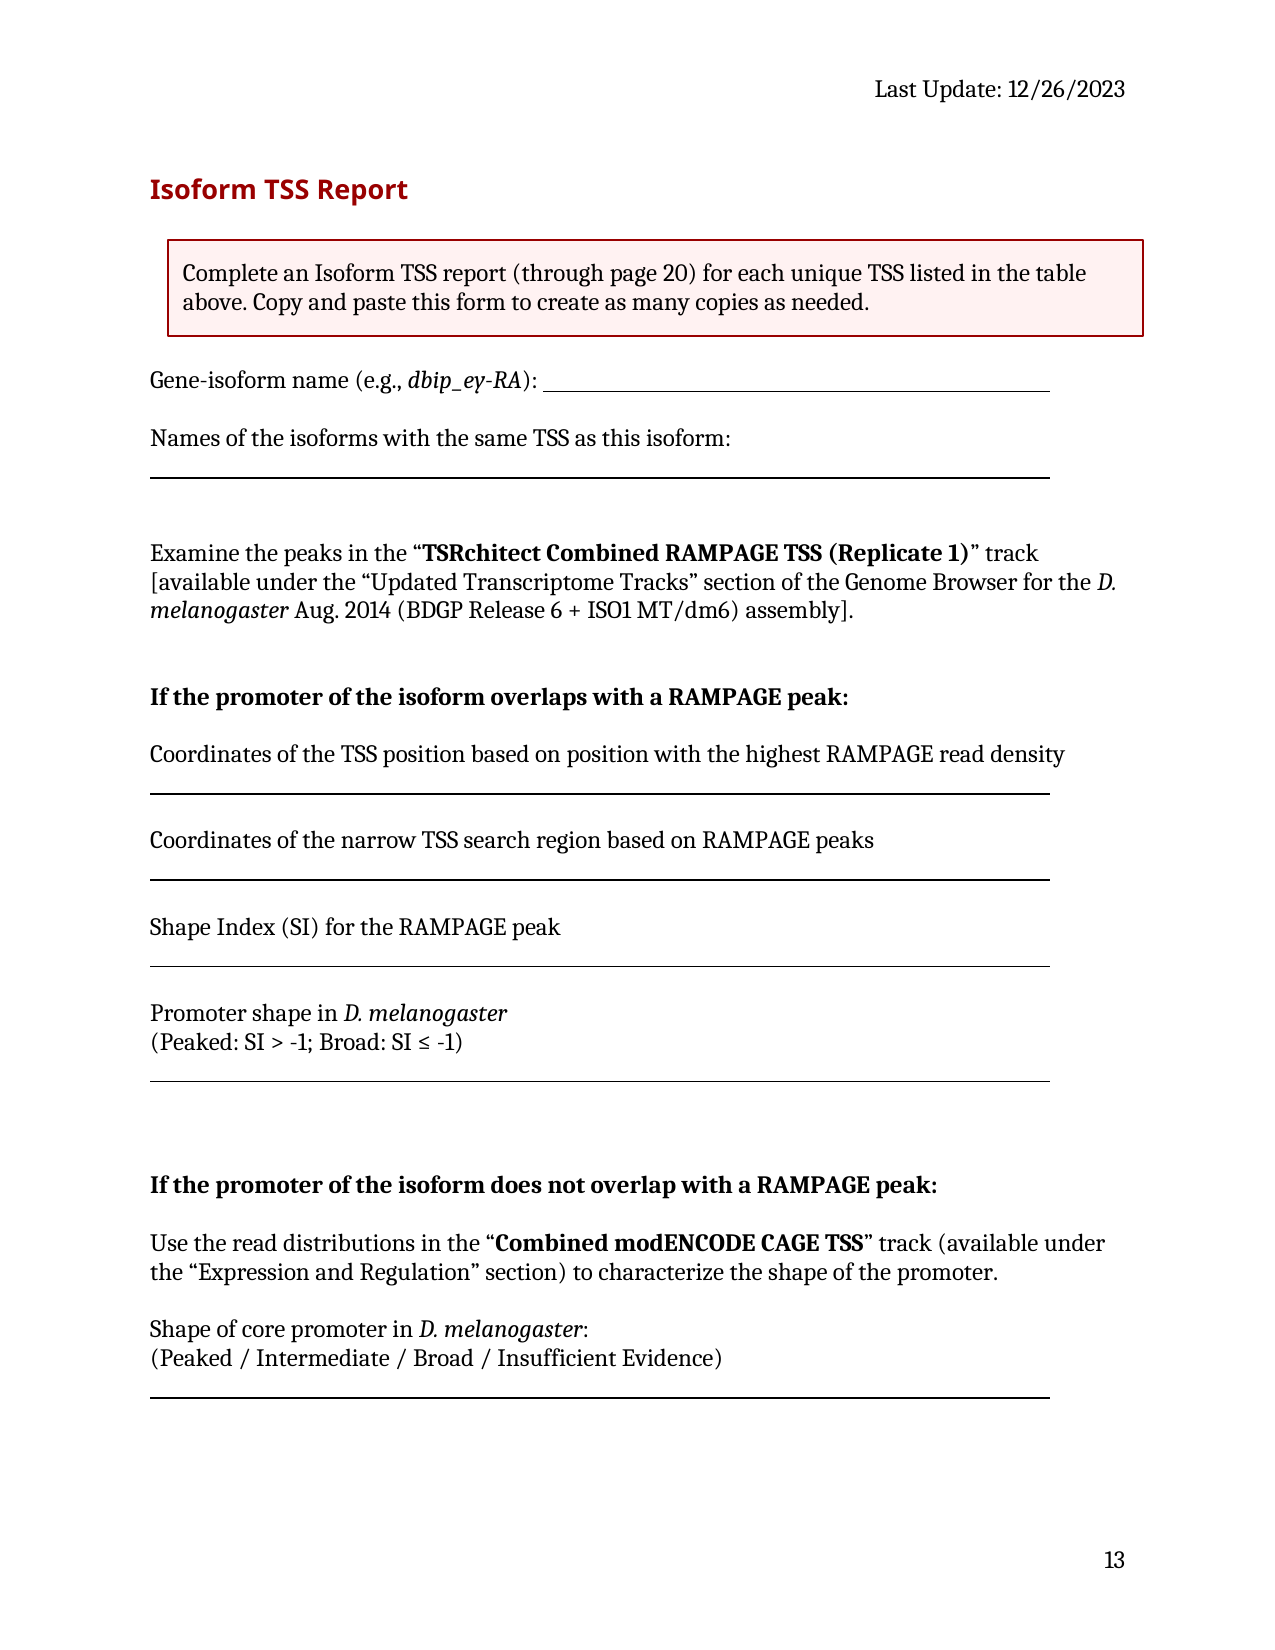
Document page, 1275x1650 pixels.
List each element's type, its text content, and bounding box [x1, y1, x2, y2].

text (Peaked: SI > -1; Broad: SI ≤ -1) [150, 1028, 1125, 1056]
text Promoter shape in D. melanogaster [150, 999, 1125, 1028]
subtitle Isoform TSS Report [150, 171, 1125, 208]
text Gene-isoform name (e.g., dbip_ey-RA): [150, 366, 1125, 395]
text Shape Index (SI) for the RAMPAGE peak [150, 913, 1125, 941]
text Coordinates of the TSS position based on position with the highest RAMPAGE read density [150, 740, 1125, 769]
text Coordinates of the narrow TSS search region based on RAMPAGE peaks [150, 826, 1125, 855]
text If the promoter of the isoform does not overlap with a RAMPAGE peak: [150, 1171, 1125, 1200]
text (Peaked / Intermediate / Broad / Insufficient Evidence) [150, 1344, 1125, 1373]
text Use the read distributions in the “Combined modENCODE CAGE TSS” track (available under the “Expression and Regulation” section) to characterize the shape of the promoter. [150, 1229, 1125, 1286]
text Examine the peaks in the “TSRchitect Combined RAMPAGE TSS (Replicate 1)” track [available under the “Updated Transcriptome Tracks” section of the Genome Browser for the D. melanogaster Aug. 2014 (BDGP Release 6 + ISO1 MT/dm6) assembly]. [150, 539, 1125, 625]
text Shape of core promoter in D. melanogaster: [150, 1315, 1125, 1344]
text If the promoter of the isoform overlaps with a RAMPAGE peak: [150, 683, 1125, 711]
text Names of the isoforms with the same TSS as this isoform: [150, 424, 1125, 453]
